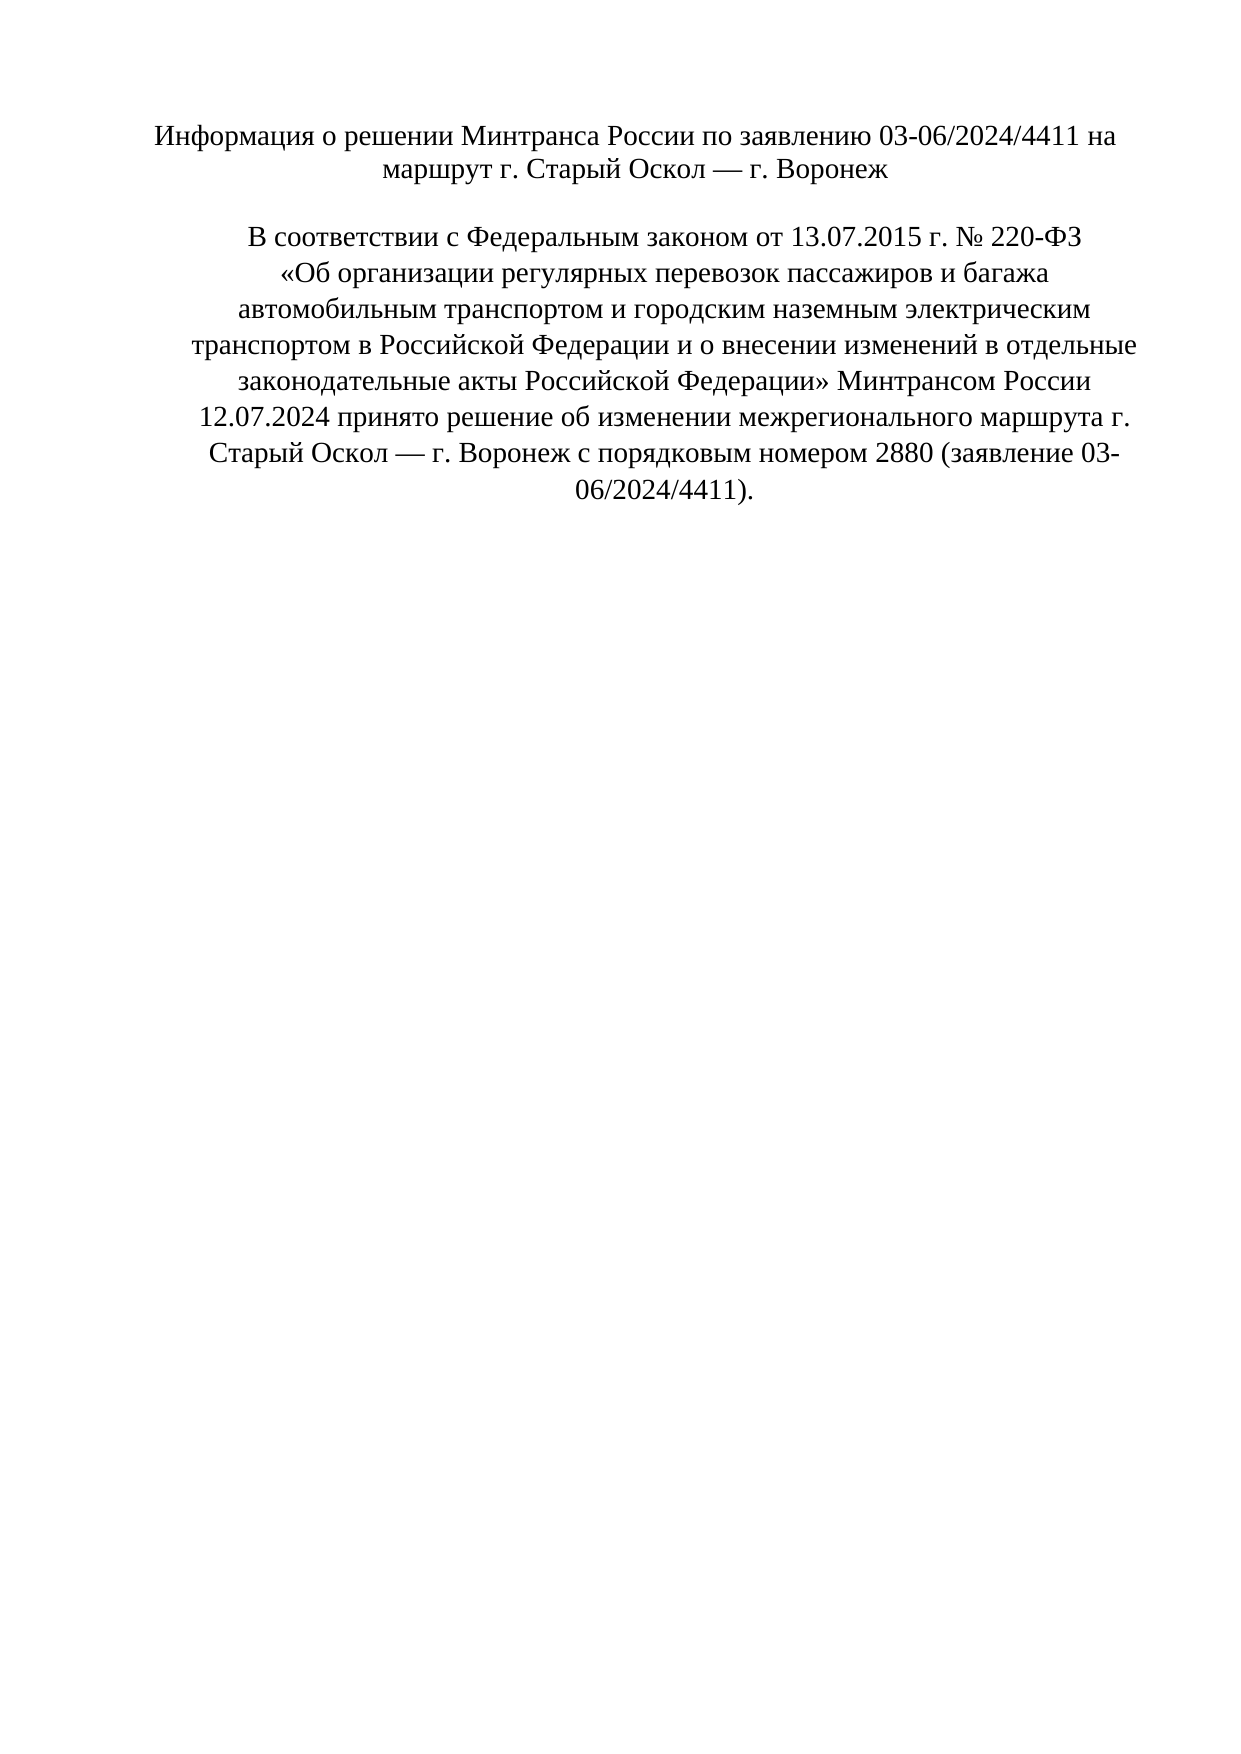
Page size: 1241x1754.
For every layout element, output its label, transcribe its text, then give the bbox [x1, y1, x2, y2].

text В соответствии с Федеральным законом от 13.07.2015 г. № 220-ФЗ «Об организации регулярных перевозок пассажиров и багажа автомобильным транспортом и городским наземным электрическим транспортом в Российской Федерации и о внесении изменений в отдельные законодательные акты Российской Федерации» Минтрансом России 12.07.2024 принято решение об изменении межрегионального маршрута г. Старый Оскол — г. Воронеж с порядковым номером 2880 (заявление 03-06/2024/4411). [177, 219, 1152, 505]
text Информация о решении Минтранса России по заявлению 03-06/2024/4411 на маршрут г. Старый Оскол — г. Воронеж [118, 118, 1152, 185]
